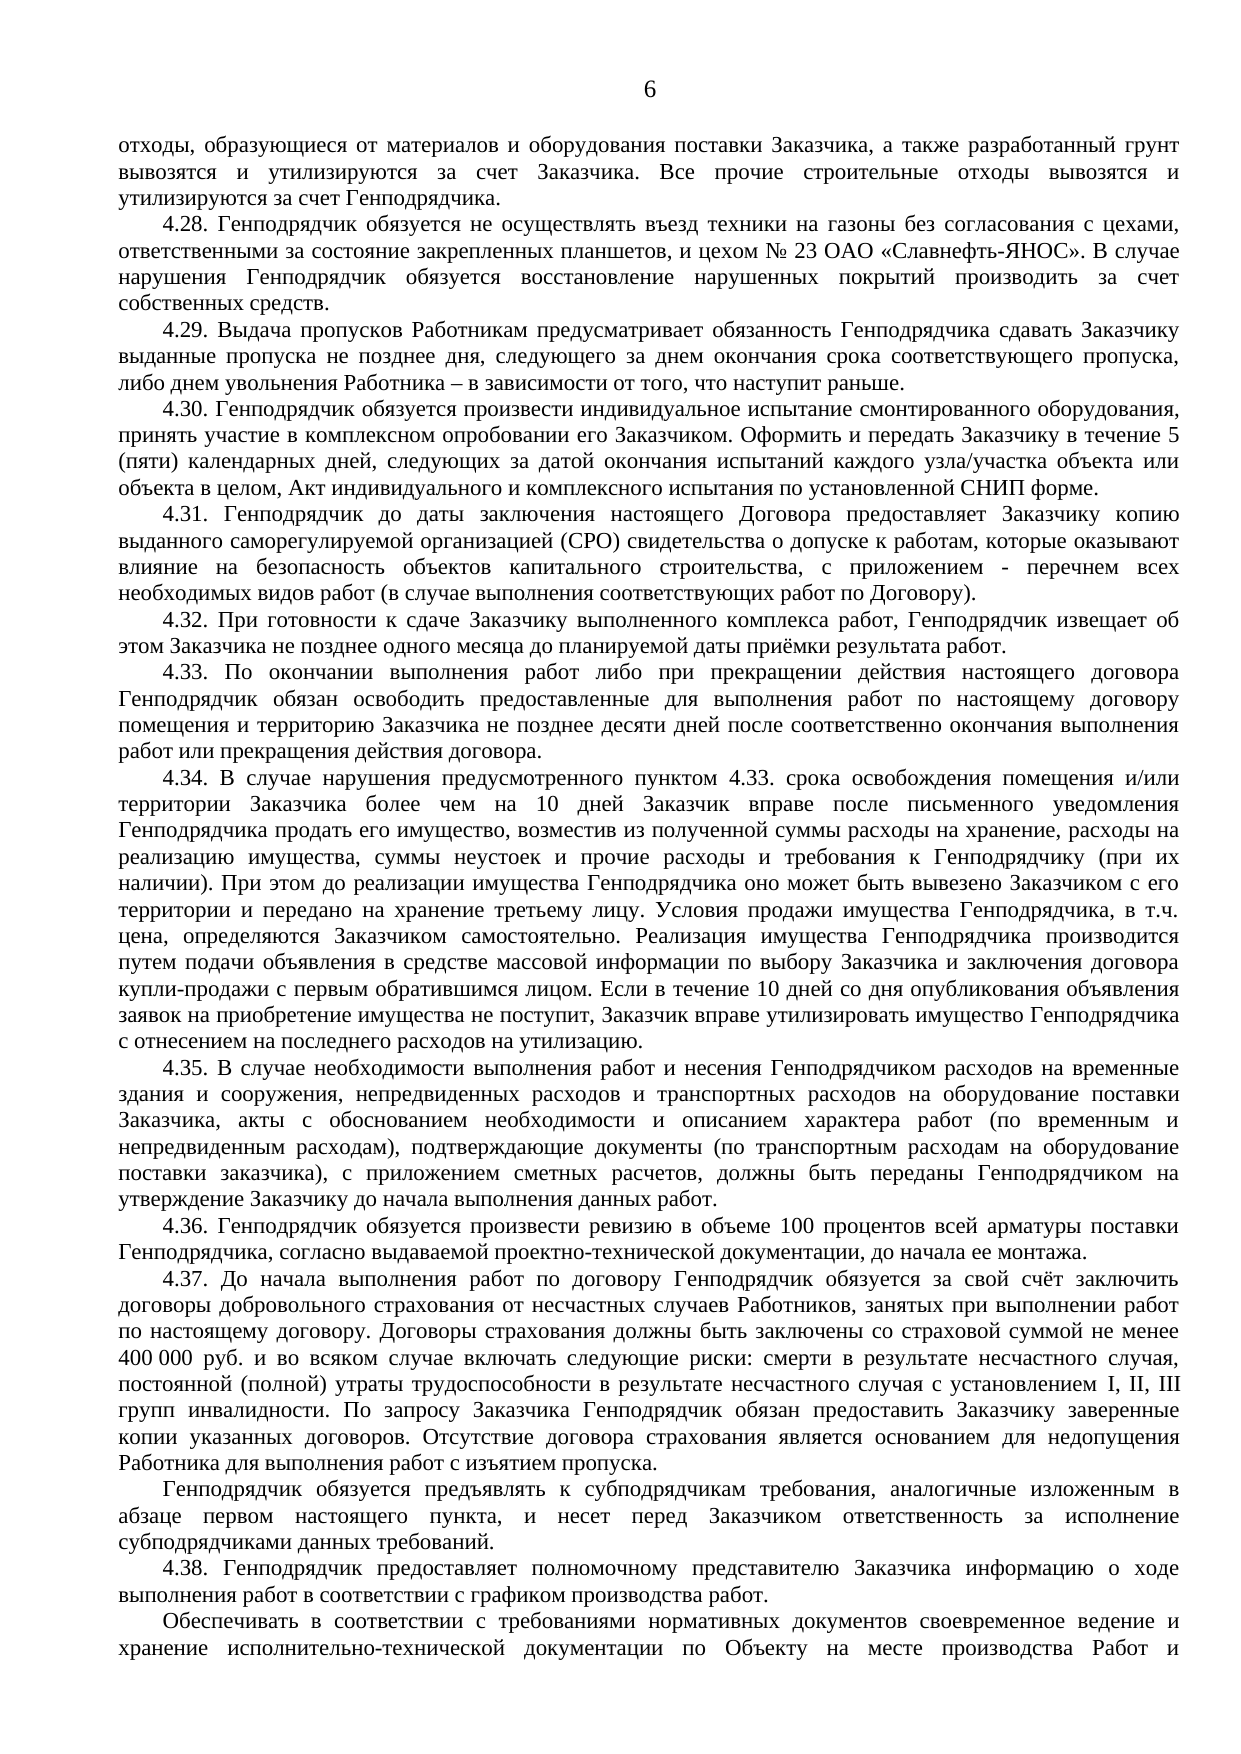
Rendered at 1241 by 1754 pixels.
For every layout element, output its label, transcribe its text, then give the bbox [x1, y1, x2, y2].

text Генподрядчик обязуется предъявлять к субподрядчикам требования, аналогичные изложенным в абзаце первом настоящего пункта, и несет перед Заказчиком ответственность за исполнение субподрядчиками данных требований. [118, 1475, 1181, 1554]
text 4.36. Генподрядчик обязуется произвести ревизию в объеме 100 процентов всей арматуры поставки Генподрядчика, согласно выдаваемой проектно-технической документации, до начала ее монтажа. [118, 1212, 1181, 1264]
text 4.34. В случае нарушения предусмотренного пунктом 4.33. срока освобождения помещения и/или территории Заказчика более чем на 10 дней Заказчик вправе после письменного уведомления Генподрядчика продать его имущество, возместив из полученной суммы расходы на хранение, расходы на реализацию имущества, суммы неустоек и прочие расходы и требования к Генподрядчику (при их наличии). При этом до реализации имущества Генподрядчика оно может быть вывезено Заказчиком с его территории и передано на хранение третьему лицу. Условия продажи имущества Генподрядчика, в т.ч. цена, определяются Заказчиком самостоятельно. Реализация имущества Генподрядчика производится путем подачи объявления в средстве массовой информации по выбору Заказчика и заключения договора купли-продажи с первым обратившимся лицом. Если в течение 10 дней со дня опубликования объявления заявок на приобретение имущества не поступит, Заказчик вправе утилизировать имущество Генподрядчика с отнесением на последнего расходов на утилизацию. [118, 764, 1181, 1054]
text 4.35. В случае необходимости выполнения работ и несения Генподрядчиком расходов на временные здания и сооружения, непредвиденных расходов и транспортных расходов на оборудование поставки Заказчика, акты с обоснованием необходимости и описанием характера работ (по временным и непредвиденным расходам), подтверждающие документы (по транспортным расходам на оборудование поставки заказчика), с приложением сметных расчетов, должны быть переданы Генподрядчиком на утверждение Заказчику до начала выполнения данных работ. [118, 1054, 1181, 1212]
text 4.30. Генподрядчик обязуется произвести индивидуальное испытание смонтированного оборудования, принять участие в комплексном опробовании его Заказчиком. Оформить и передать Заказчику в течение 5 (пяти) календарных дней, следующих за датой окончания испытаний каждого узла/участка объекта или объекта в целом, Акт индивидуального и комплексного испытания по установленной СНИП форме. [118, 395, 1181, 500]
text 4.31. Генподрядчик до даты заключения настоящего Договора предоставляет Заказчику копию выданного саморегулируемой организацией (СРО) свидетельства о допуске к работам, которые оказывают влияние на безопасность объектов капитального строительства, с приложением - перечнем всех необходимых видов работ (в случае выполнения соответствующих работ по Договору). [118, 500, 1181, 606]
text 4.28. Генподрядчик обязуется не осуществлять въезд техники на газоны без согласования с цехами, ответственными за состояние закрепленных планшетов, и цехом № 23 ОАО «Славнефть-ЯНОС». В случае нарушения Генподрядчик обязуется восстановление нарушенных покрытий производить за счет собственных средств. [118, 210, 1181, 316]
text 4.32. При готовности к сдаче Заказчику выполненного комплекса работ, Генподрядчик извещает об этом Заказчика не позднее одного месяца до планируемой даты приёмки результата работ. [118, 606, 1181, 658]
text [118, 1607, 1181, 1660]
text 4.37. До начала выполнения работ по договору Генподрядчик обязуется за свой счёт заключить договоры добровольного страхования от несчастных случаев Работников, занятых при выполнении работ по настоящему договору. Договоры страхования должны быть заключены со страховой суммой не менее 400 000 руб. и во всяком случае включать следующие риски: смерти в результате несчастного случая, постоянной (полной) утраты трудоспособности в результате несчастного случая с установлением I, II, III групп инвалидности. По запросу Заказчика Генподрядчик обязан предоставить Заказчику заверенные копии указанных договоров. Отсутствие договора страхования является основанием для недопущения Работника для выполнения работ с изъятием пропуска. [118, 1264, 1181, 1475]
text 4.38. Генподрядчик предоставляет полномочному представителю Заказчика информацию о ходе выполнения работ в соответствии с графиком производства работ. [118, 1554, 1181, 1607]
text 4.33. По окончании выполнения работ либо при прекращении действия настоящего договора Генподрядчик обязан освободить предоставленные для выполнения работ по настоящему договору помещения и территорию Заказчика не позднее десяти дней после соответственно окончания выполнения работ или прекращения действия договора. [118, 658, 1181, 764]
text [118, 131, 1181, 210]
text 4.29. Выдача пропусков Работникам предусматривает обязанность Генподрядчика сдавать Заказчику выданные пропуска не позднее дня, следующего за днем окончания срока соответствующего пропуска, либо днем увольнения Работника – в зависимости от того, что наступит раньше. [118, 316, 1181, 395]
